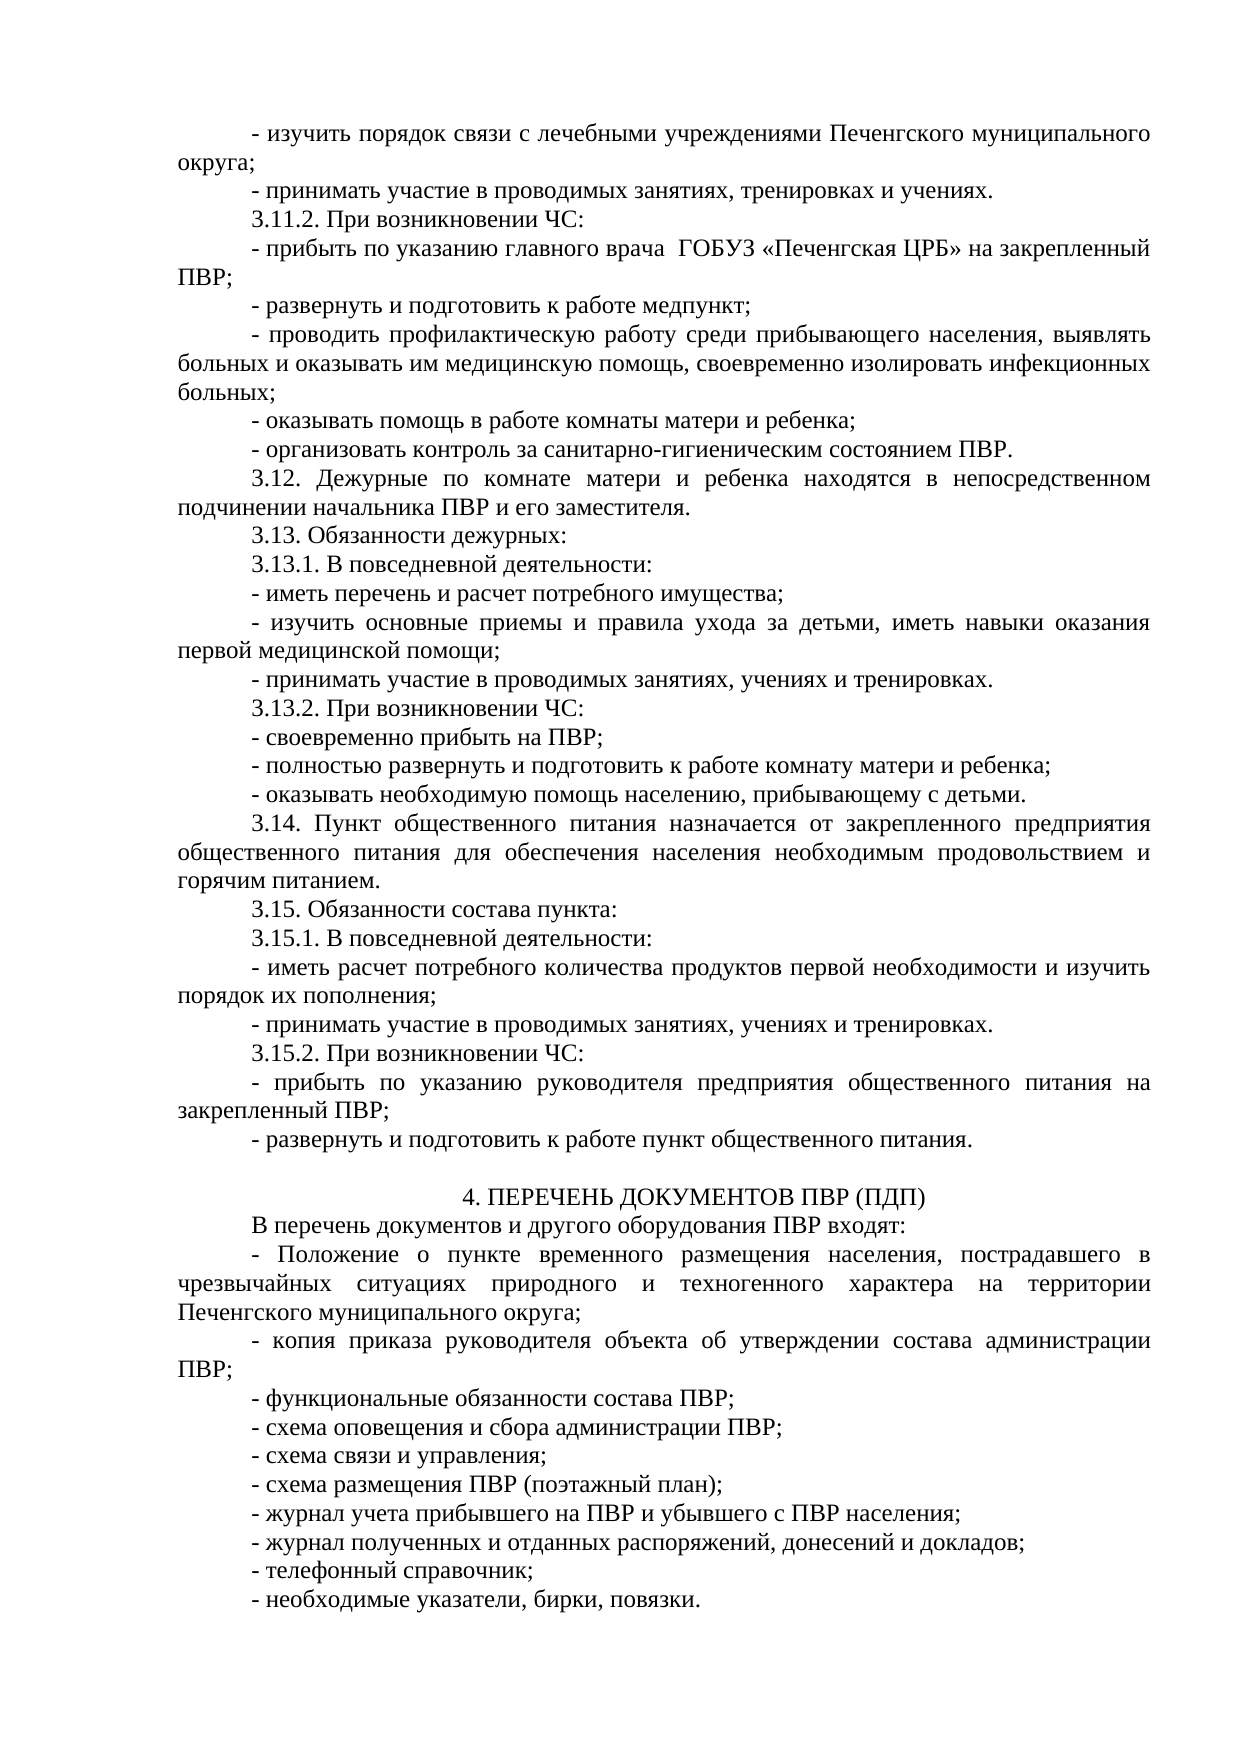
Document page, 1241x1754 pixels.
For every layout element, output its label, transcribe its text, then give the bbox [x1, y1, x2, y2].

text - прибыть по указанию главного врача ГОБУЗ «Печенгская ЦРБ» на закрепленный ПВР; [177, 233, 1152, 291]
text 3.11.2. При возникновении ЧС: [177, 204, 1152, 233]
text - иметь перечень и расчет потребного имущества; [177, 578, 1152, 607]
text 3.15.1. В повседневной деятельности: [177, 923, 1152, 952]
text - иметь расчет потребного количества продуктов первой необходимости и изучить порядок их пополнения; [177, 952, 1152, 1009]
text - копия приказа руководителя объекта об утверждении состава администрации ПВР; [177, 1326, 1152, 1383]
text 4. ПЕРЕЧЕНЬ ДОКУМЕНТОВ ПВР (ПДП) [177, 1182, 1152, 1211]
text - организовать контроль за санитарно-гигиеническим состоянием ПВР. [177, 434, 1152, 463]
text - оказывать необходимую помощь населению, прибывающему с детьми. [177, 779, 1152, 808]
text - проводить профилактическую работу среди прибывающего населения, выявлять больных и оказывать им медицинскую помощь, своевременно изолировать инфекционных больных; [177, 319, 1152, 406]
text - необходимые указатели, бирки, повязки. [177, 1584, 1152, 1613]
text В перечень документов и другого оборудования ПВР входят: [177, 1211, 1152, 1239]
text - изучить порядок связи с лечебными учреждениями Печенгского муниципального округа; [177, 118, 1152, 176]
text - принимать участие в проводимых занятиях, тренировках и учениях. [177, 176, 1152, 204]
text - оказывать помощь в работе комнаты матери и ребенка; [177, 406, 1152, 434]
text 3.13.1. В повседневной деятельности: [177, 549, 1152, 578]
text 3.14. Пункт общественного питания назначается от закрепленного предприятия общественного питания для обеспечения населения необходимым продовольствием и горячим питанием. [177, 808, 1152, 894]
text - принимать участие в проводимых занятиях, учениях и тренировках. [177, 1009, 1152, 1038]
text - функциональные обязанности состава ПВР; [177, 1383, 1152, 1412]
text - принимать участие в проводимых занятиях, учениях и тренировках. [177, 664, 1152, 693]
text - схема связи и управления; [177, 1441, 1152, 1469]
text - телефонный справочник; [177, 1556, 1152, 1584]
text - схема оповещения и сбора администрации ПВР; [177, 1412, 1152, 1441]
text - журнал учета прибывшего на ПВР и убывшего с ПВР населения; [177, 1498, 1152, 1527]
text - прибыть по указанию руководителя предприятия общественного питания на закрепленный ПВР; [177, 1067, 1152, 1124]
text 3.15.2. При возникновении ЧС: [177, 1038, 1152, 1067]
text - изучить основные приемы и правила ухода за детьми, иметь навыки оказания первой медицинской помощи; [177, 607, 1152, 664]
text 3.15. Обязанности состава пункта: [177, 894, 1152, 923]
text - схема размещения ПВР (поэтажный план); [177, 1469, 1152, 1498]
text - Положение о пункте временного размещения населения, пострадавшего в чрезвычайных ситуациях природного и техногенного характера на территории Печенгского муниципального округа; [177, 1239, 1152, 1326]
text - развернуть и подготовить к работе медпункт; [177, 291, 1152, 319]
text 3.12. Дежурные по комнате матери и ребенка находятся в непосредственном подчинении начальника ПВР и его заместителя. [177, 463, 1152, 521]
text - развернуть и подготовить к работе пункт общественного питания. [177, 1124, 1152, 1153]
text 3.13. Обязанности дежурных: [177, 521, 1152, 549]
text - полностью развернуть и подготовить к работе комнату матери и ребенка; [177, 751, 1152, 779]
text 3.13.2. При возникновении ЧС: [177, 693, 1152, 722]
text - журнал полученных и отданных распоряжений, донесений и докладов; [177, 1527, 1152, 1556]
text - своевременно прибыть на ПВР; [177, 722, 1152, 751]
